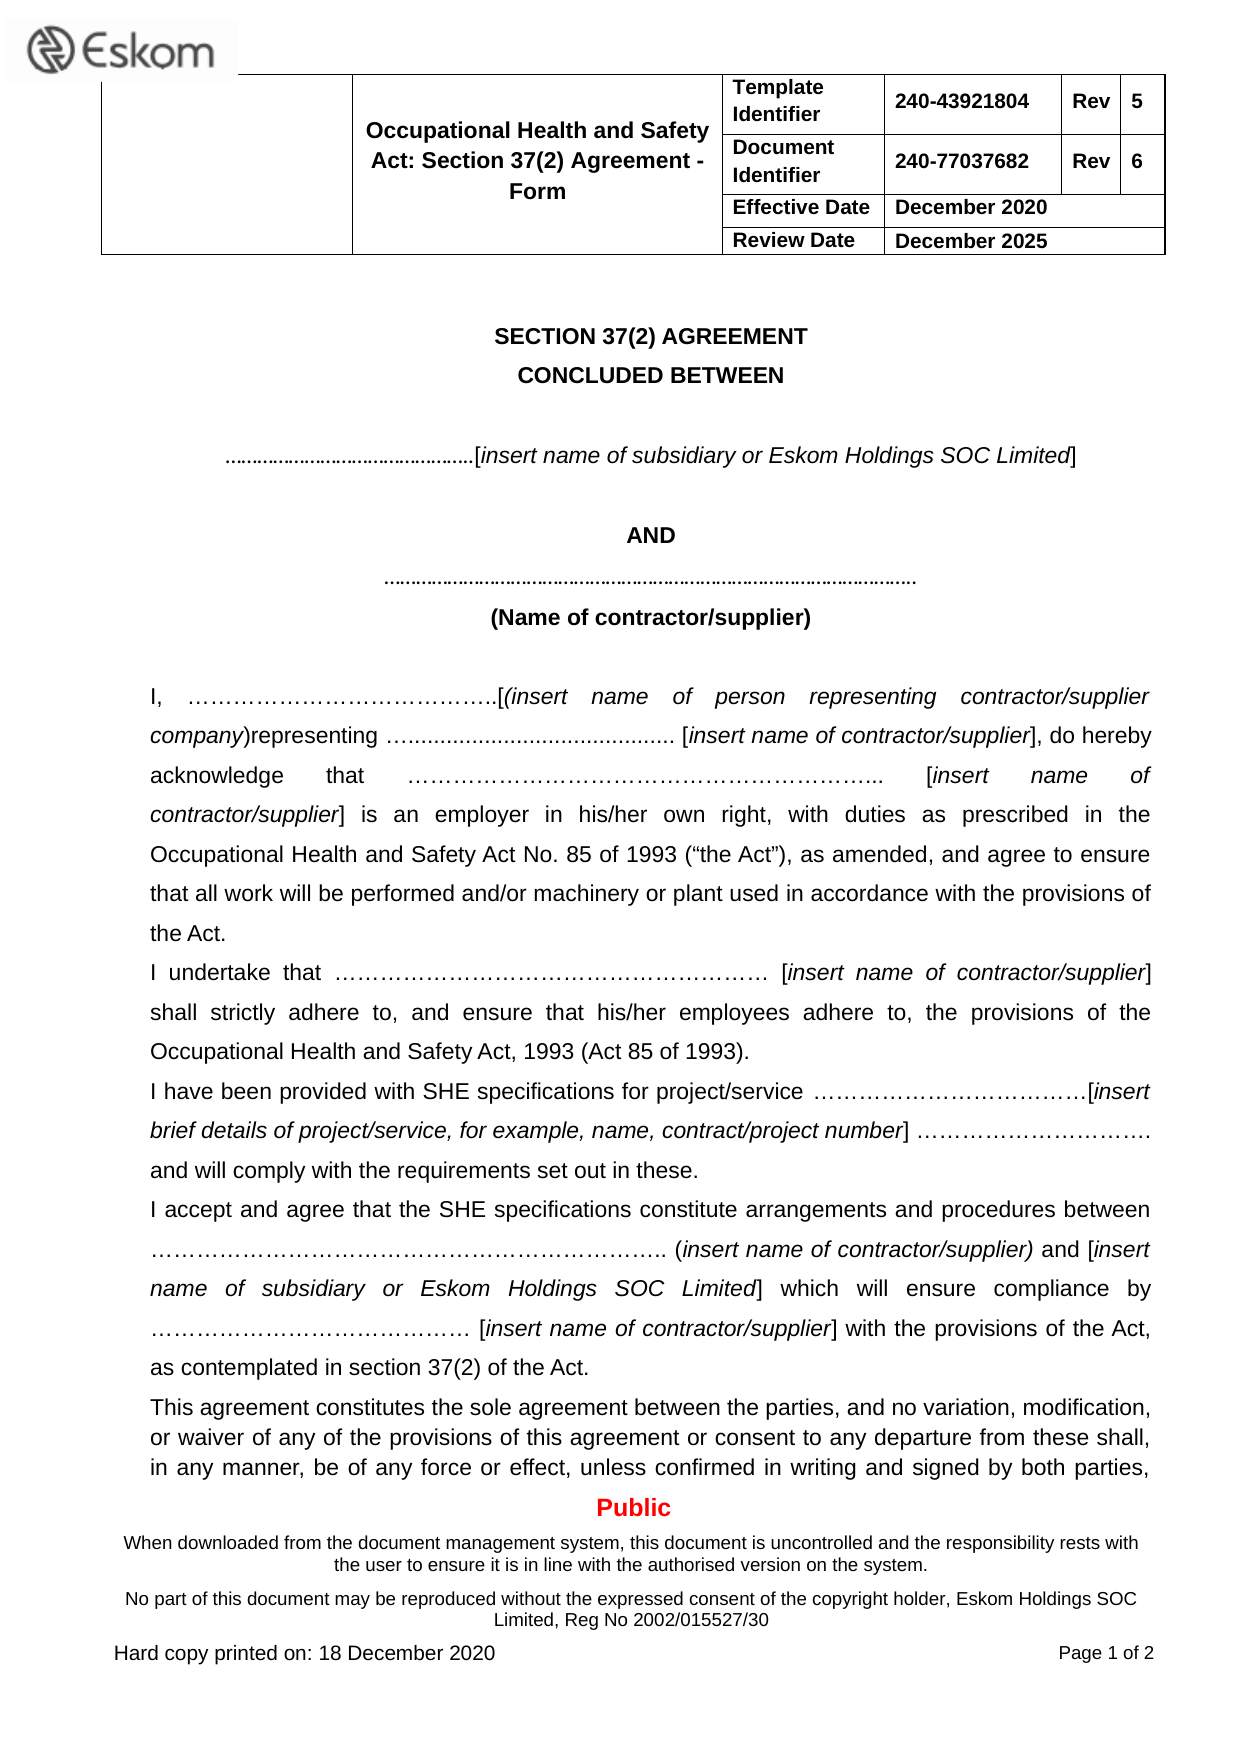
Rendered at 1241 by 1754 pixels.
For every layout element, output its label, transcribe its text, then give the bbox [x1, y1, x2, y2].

text and will comply with the requirements set out in these. [150, 1157, 1152, 1183]
text I accept and agree that the SHE specifications constitute arrangements and procedures between ………………………………………………………….. (insert name of contractor/supplier) and [insert name of subsidiary or Eskom Holdings SOC Limited] which will ensure compliance by …………………………………… [insert name of contractor/supplier] with the provisions of the Act, as contemplated in section 37(2) of the Act. [150, 1196, 1152, 1380]
text I, …………………………………..[(insert name of person representing contractor/supplier company)representing ….......................................... [insert name of contractor/supplier], do hereby acknowledge that ……………………………………………………... [insert name of contractor/supplier] is an employer in his/her own right, with duties as prescribed in the Occupational Health and Safety Act No. 85 of 1993 (“the Act”), as amended, and agree to ensure that all work will be performed and/or machinery or plant used in accordance with the provisions of the Act. [150, 683, 1152, 946]
text I have been provided with SHE specifications for project/service ………………………………[insert brief details of project/service, for example, name, contract/project number] …………………………. [150, 1078, 1152, 1143]
text ………………………………………..[insert name of subsidiary or Eskom Holdings SOC Limited] [150, 441, 1152, 469]
text SECTION 37(2) AGREEMENT [150, 323, 1152, 349]
text (Name of contractor/supplier) [150, 604, 1152, 630]
text I undertake that ………………………………………………… [insert name of contractor/supplier] shall strictly adhere to, and ensure that his/her employees adhere to, the provisions of the Occupational Health and Safety Act, 1993 (Act 85 of 1993). [150, 959, 1152, 1064]
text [150, 1393, 1152, 1480]
text AND [150, 522, 1152, 549]
text CONCLUDED BETWEEN [150, 362, 1152, 388]
text ……………………………………………………………………………………….. [150, 562, 1152, 590]
